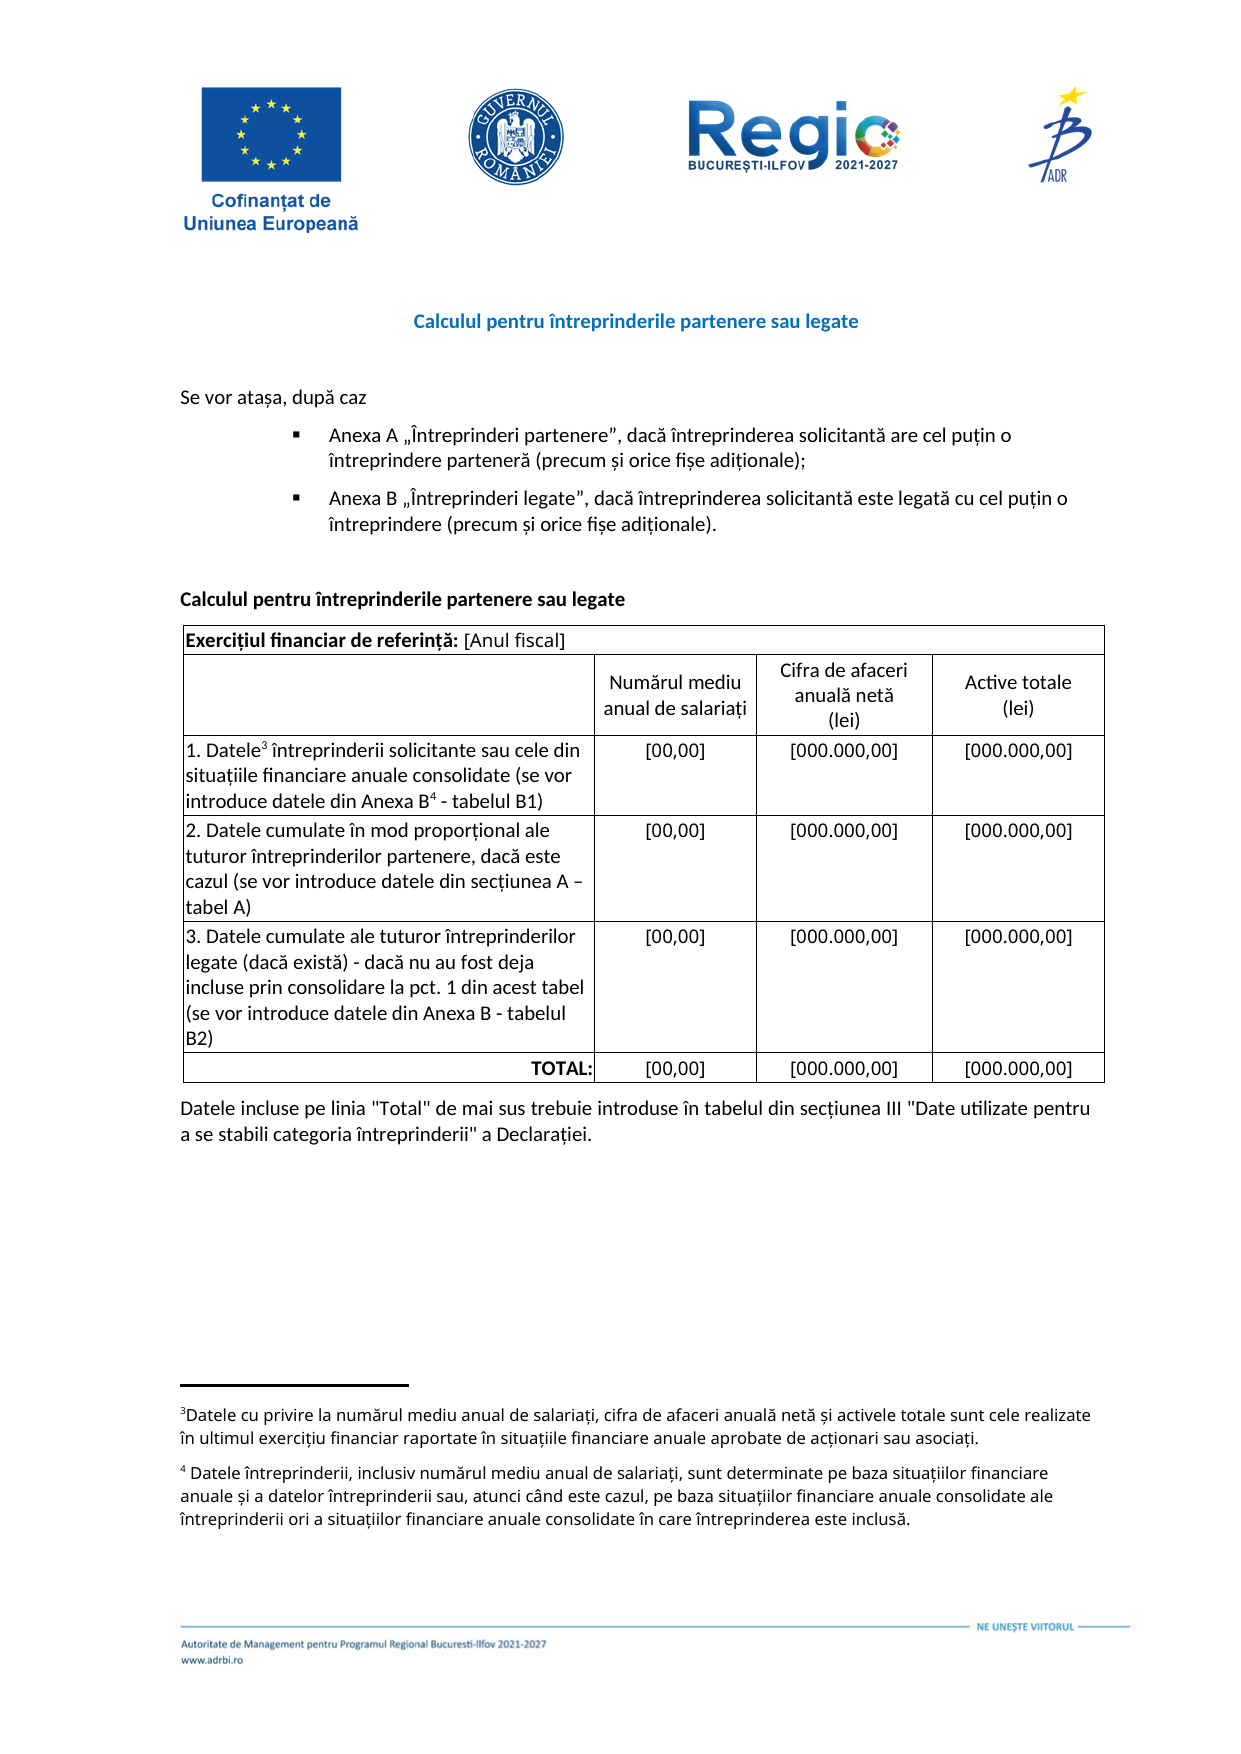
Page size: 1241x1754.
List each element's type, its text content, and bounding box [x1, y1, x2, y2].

table_cell Numărul mediu anual de salariați [595, 655, 756, 735]
table_cell [595, 736, 756, 815]
table_header Exercițiul financiar de referință: [184, 626, 1104, 654]
table_cell [757, 1053, 932, 1082]
table_cell [757, 736, 932, 815]
text Datele incluse pe linia "Total" de mai sus trebuie introduse în tabelul din secțiunea III "Date utilizate pentru a se stabili categoria întreprinderii" a Declarației. [180, 1095, 1093, 1146]
table_cell [595, 1053, 756, 1082]
table_cell 3. Datele cumulate ale tuturor întreprinderilor legate (dacă există) - dacă nu au fost deja incluse prin consolidare la pct. 1 din acest tabel (se vor introduce datele din Anexa B - tabelul B2) [184, 922, 594, 1052]
table_cell [933, 816, 1104, 921]
table_cell [757, 816, 932, 921]
list Anexa B „Întreprinderi legate”, dacă întreprinderea solicitantă este legată cu cel puțin o întreprindere (precum și orice fișe adiționale). [291, 485, 1093, 536]
table_cell [757, 922, 932, 1052]
table_cell TOTAL: [184, 1053, 594, 1082]
picture [180, 86, 1093, 233]
table_cell Active totale (lei) [933, 655, 1104, 735]
table_cell [933, 1053, 1104, 1082]
subtitle Calculul pentru întreprinderile partenere sau legate [180, 587, 1093, 612]
table_cell 1. Datele întreprinderii solicitante sau cele din situațiile financiare anuale consolidate (se vor introduce datele din Anexa B - tabelul B1) [184, 736, 594, 815]
table_cell Cifra de afaceri anuală netă (lei) [757, 655, 932, 735]
table_cell [595, 816, 756, 921]
table_cell [184, 655, 594, 735]
subtitle Calculul pentru întreprinderile partenere sau legate [180, 308, 1093, 334]
table_cell 2. Datele cumulate în mod proporțional ale tuturor întreprinderilor partenere, dacă este cazul (se vor introduce datele din secțiunea A – tabel A) [184, 816, 594, 921]
table_cell [933, 736, 1104, 815]
picture [180, 1618, 1131, 1668]
list Anexa A „Întreprinderi partenere”, dacă întreprinderea solicitantă are cel puțin o întreprindere parteneră (precum și orice fișe adiționale); [291, 422, 1093, 473]
table_cell [595, 922, 756, 1052]
table_cell [933, 922, 1104, 1052]
text Se vor atașa, după caz [180, 384, 1093, 409]
